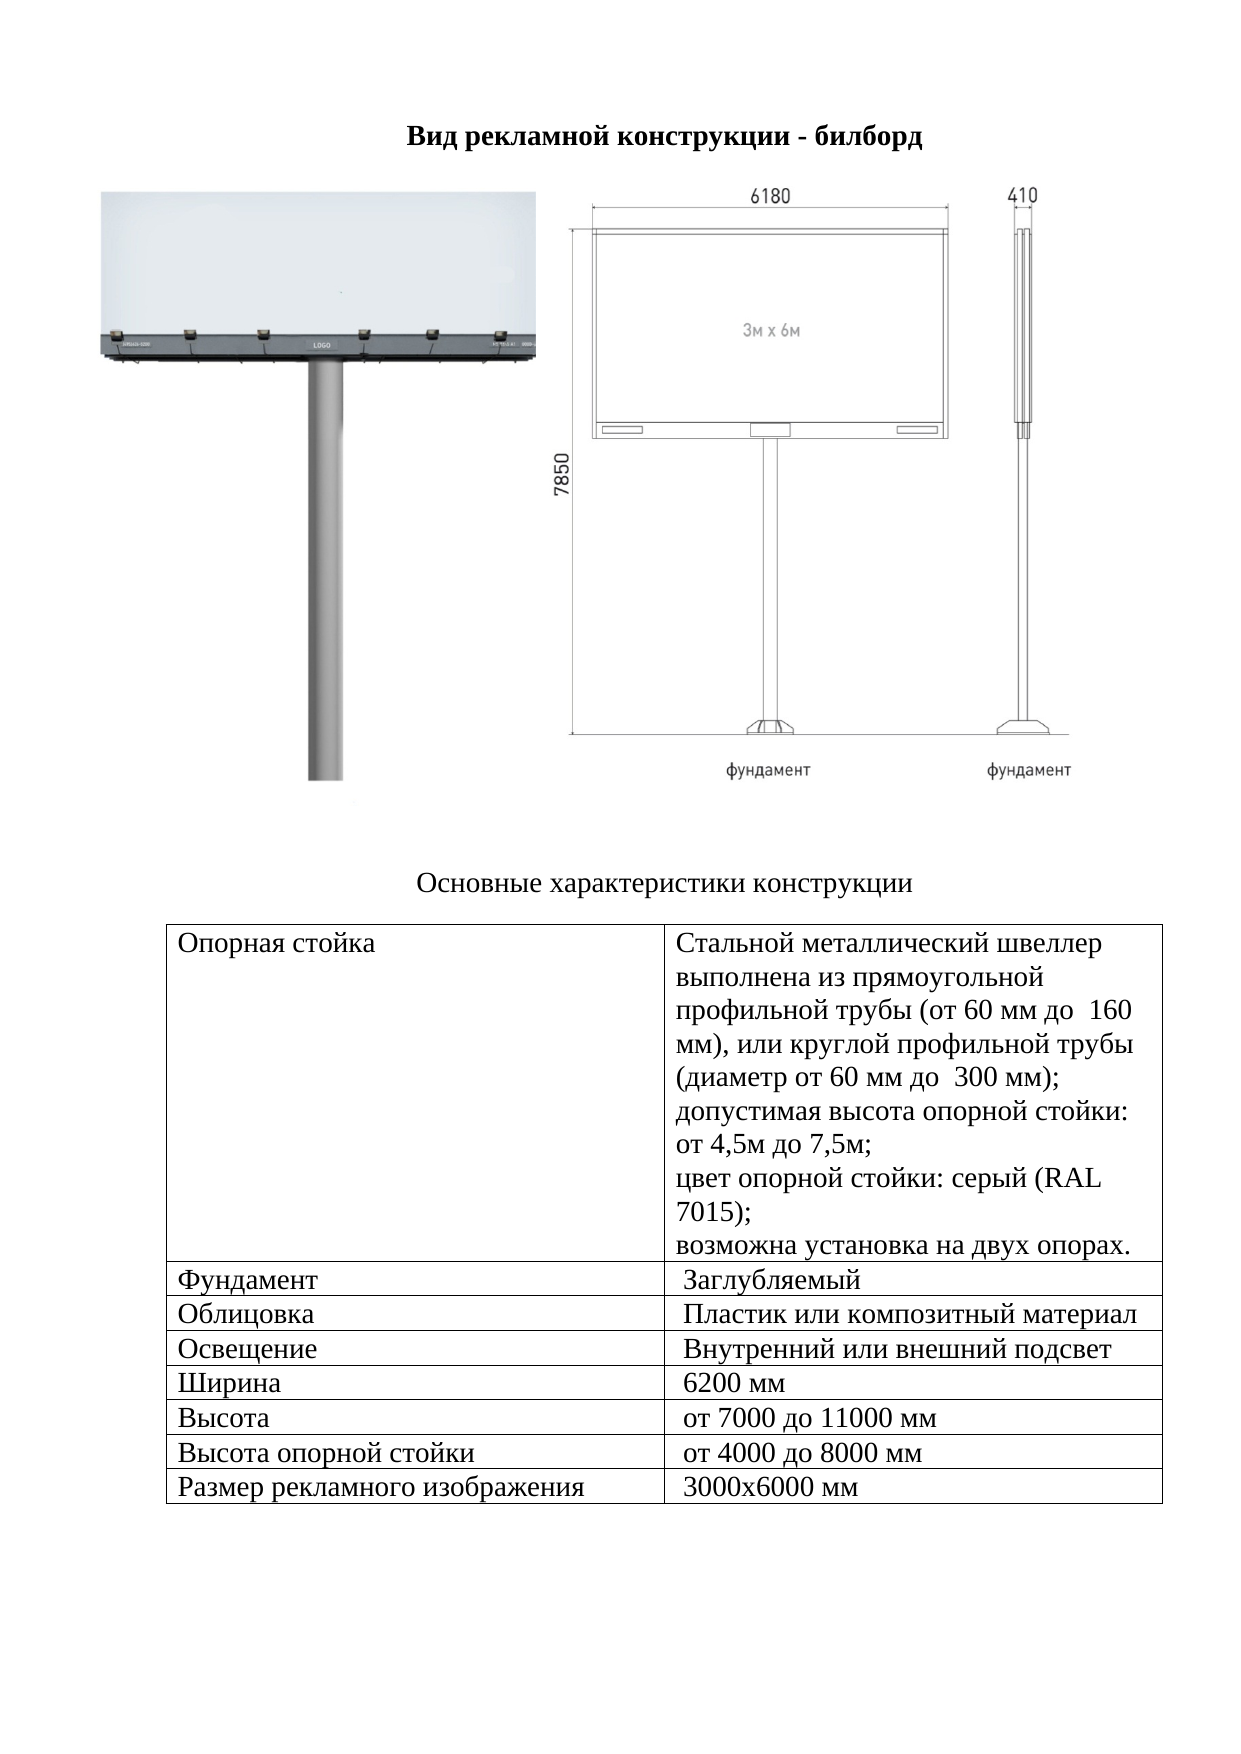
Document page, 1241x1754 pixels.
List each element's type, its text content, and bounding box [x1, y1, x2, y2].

table_cell Ширина [167, 1373, 664, 1406]
table_cell Высота опорной стойки [167, 1442, 664, 1476]
table_cell 6200 мм [665, 1373, 1162, 1406]
table_cell Фундамент [167, 1269, 664, 1303]
table_cell 3000х6000 мм [665, 1477, 1162, 1510]
table_cell Внутренний или внешний подсвет [665, 1338, 1162, 1372]
table_cell Высота [167, 1408, 664, 1441]
table_cell от 7000 до 11000 мм [665, 1408, 1162, 1441]
table_cell от 4000 до 8000 мм [665, 1442, 1162, 1476]
text Основные характеристики конструкции [177, 834, 1152, 906]
text Вид рекламной конструкции - билборд [177, 118, 1152, 152]
table_cell Облицовка [167, 1304, 664, 1337]
table_cell Заглубляемый [665, 1269, 1162, 1303]
picture [535, 170, 1107, 809]
table_cell Размер рекламного изображения [167, 1477, 664, 1510]
table_header Стальной металлический швеллер выполнена из прямоугольной профильной трубы (от 60 мм до 160 мм), или круглой профильной трубы (диаметр от 60 мм до 300 мм); допустимая высота опорной стойки: от 4,5м до 7,5м; цвет опорной стойки: серый (RAL 7015); возможна установка на двух опорах. [665, 933, 1162, 1268]
table_cell Пластик или композитный материал [665, 1304, 1162, 1337]
table_header Опорная стойка [167, 933, 664, 1268]
table_cell Освещение [167, 1338, 664, 1372]
